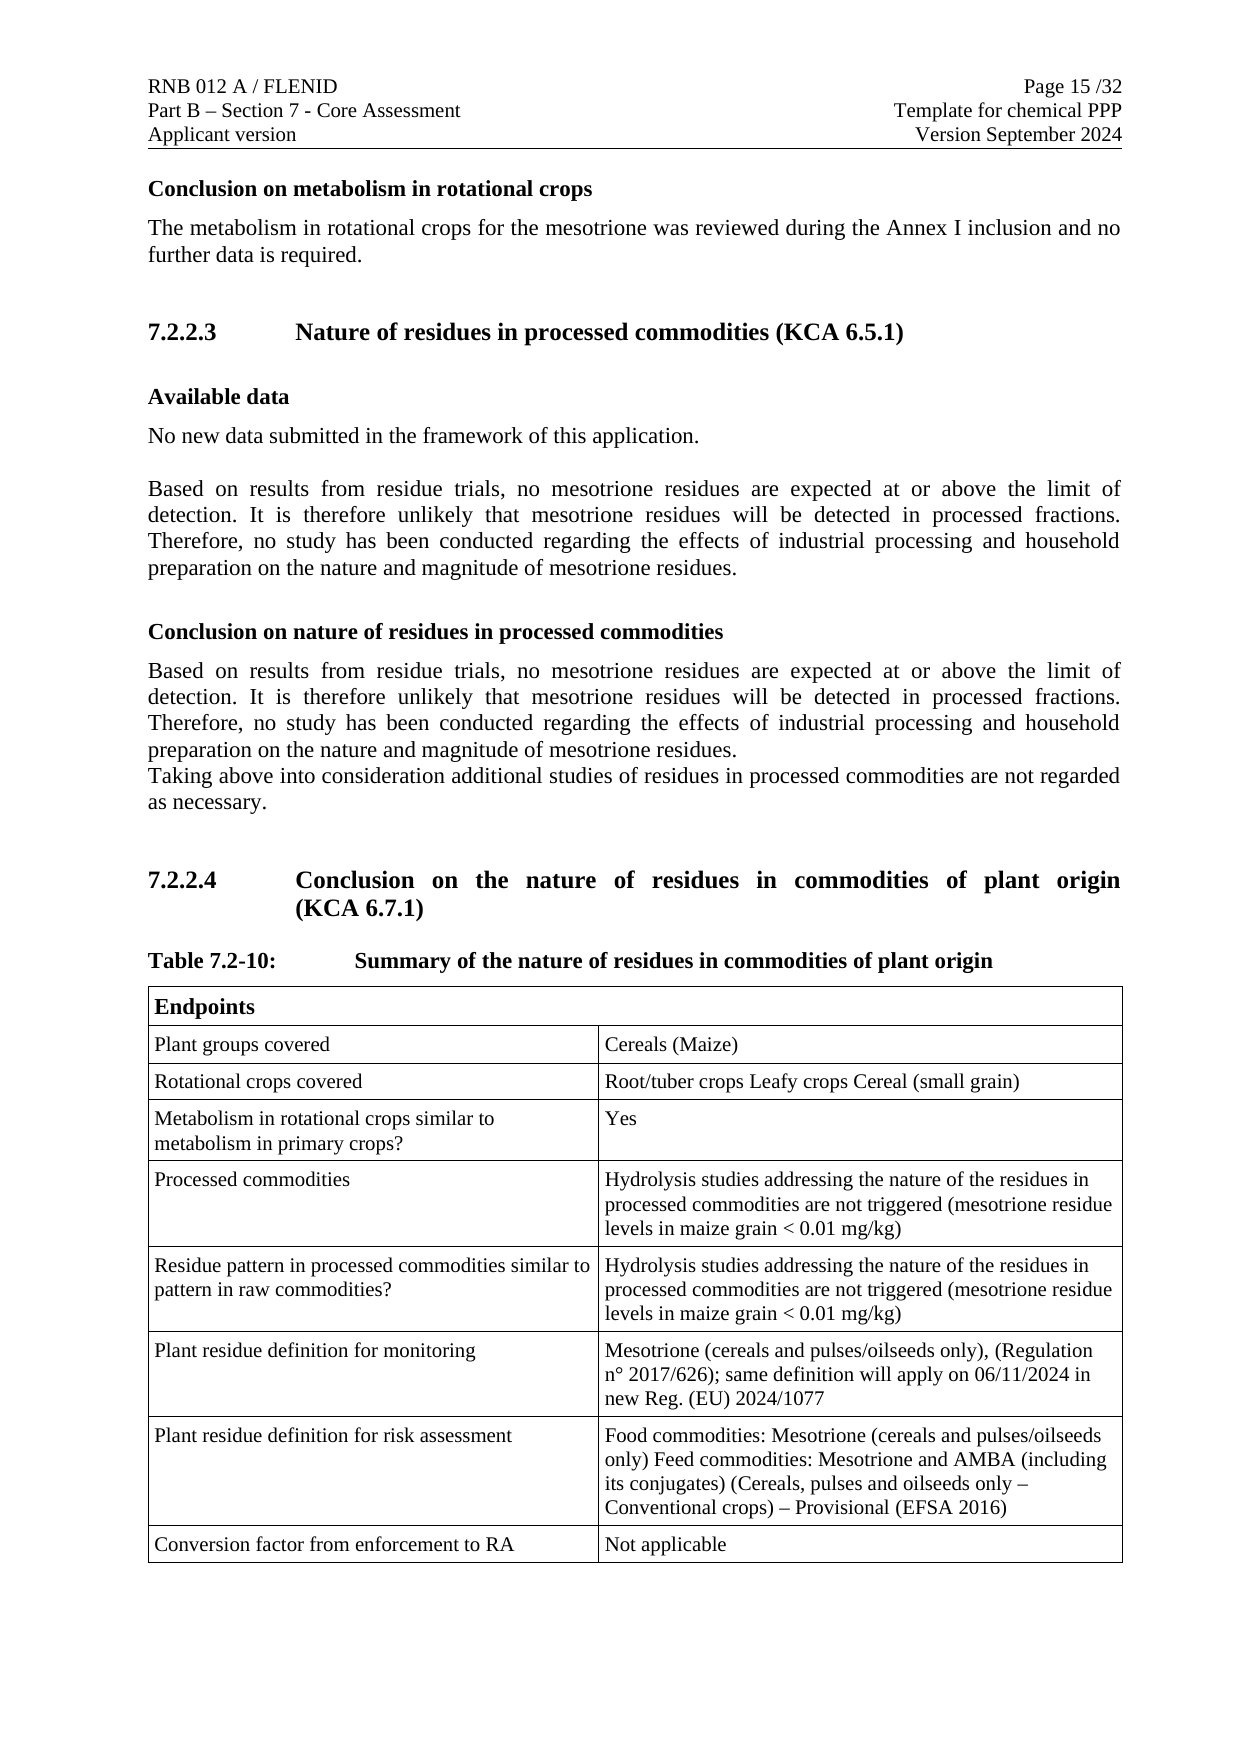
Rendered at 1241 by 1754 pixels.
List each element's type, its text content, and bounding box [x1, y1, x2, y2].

text Based on results from residue trials, no mesotrione residues are expected at or above the limit of detection. It is therefore unlikely that mesotrione residues will be detected in processed fractions. Therefore, no study has been conducted regarding the effects of industrial processing and household preparation on the nature and magnitude of mesotrione residues. [148, 475, 1122, 580]
table_cell Food commodities: Mesotrione (cereals and pulses/oilseeds only) Feed commodities: Mesotrione and AMBA (including its conjugates) (Cereals, pulses and oilseeds only – Conventional crops) – Provisional (EFSA 2016) [599, 1417, 1122, 1525]
table_cell Yes [599, 1100, 1122, 1160]
text Conclusion on nature of residues in processed commodities [148, 618, 1122, 644]
text Available data [148, 383, 1122, 410]
subtitle Conclusion on the nature of residues in commodities of plant origin (KCA 6.7.1) [148, 865, 1122, 922]
table_cell Plant residue definition for risk assessment [149, 1417, 598, 1525]
table_cell Residue pattern in processed commodities similar to pattern in raw commodities? [149, 1247, 598, 1331]
text The metabolism in rotational crops for the mesotrione was reviewed during the Annex I inclusion and no further data is required. [148, 214, 1122, 267]
table_cell Root/tuber crops Leafy crops Cereal (small grain) [599, 1064, 1122, 1099]
text Based on results from residue trials, no mesotrione residues are expected at or above the limit of detection. It is therefore unlikely that mesotrione residues will be detected in processed fractions. Therefore, no study has been conducted regarding the effects of industrial processing and household preparation on the nature and magnitude of mesotrione residues. [148, 657, 1122, 762]
table_cell Not applicable [599, 1526, 1122, 1562]
table_cell Metabolism in rotational crops similar to metabolism in primary crops? [149, 1100, 598, 1160]
table_cell Processed commodities [149, 1161, 598, 1246]
subtitle Nature of residues in processed commodities (KCA 6.5.1) [148, 317, 1122, 346]
table_cell Cereals (Maize) [599, 1026, 1122, 1062]
table_cell Mesotrione (cereals and pulses/oilseeds only), (Regulation n° 2017/626); same definition will apply on 06/11/2024 in new Reg. (EU) 2024/1077 [599, 1332, 1122, 1416]
text No new data submitted in the framework of this application. [148, 422, 1122, 448]
table_cell Hydrolysis studies addressing the nature of the residues in processed commodities are not triggered (mesotrione residue levels in maize grain < 0.01 mg/kg) [599, 1247, 1122, 1331]
table_cell Hydrolysis studies addressing the nature of the residues in processed commodities are not triggered (mesotrione residue levels in maize grain < 0.01 mg/kg) [599, 1161, 1122, 1246]
table_cell Conversion factor from enforcement to RA [149, 1526, 598, 1562]
table_cell Plant groups covered [149, 1026, 598, 1062]
table_header Endpoints [149, 987, 1122, 1025]
table_cell Rotational crops covered [149, 1064, 598, 1099]
text Taking above into consideration additional studies of residues in processed commodities are not regarded as necessary. [148, 762, 1122, 815]
table_cell Plant residue definition for monitoring [149, 1332, 598, 1416]
text Conclusion on metabolism in rotational crops [148, 176, 1122, 202]
